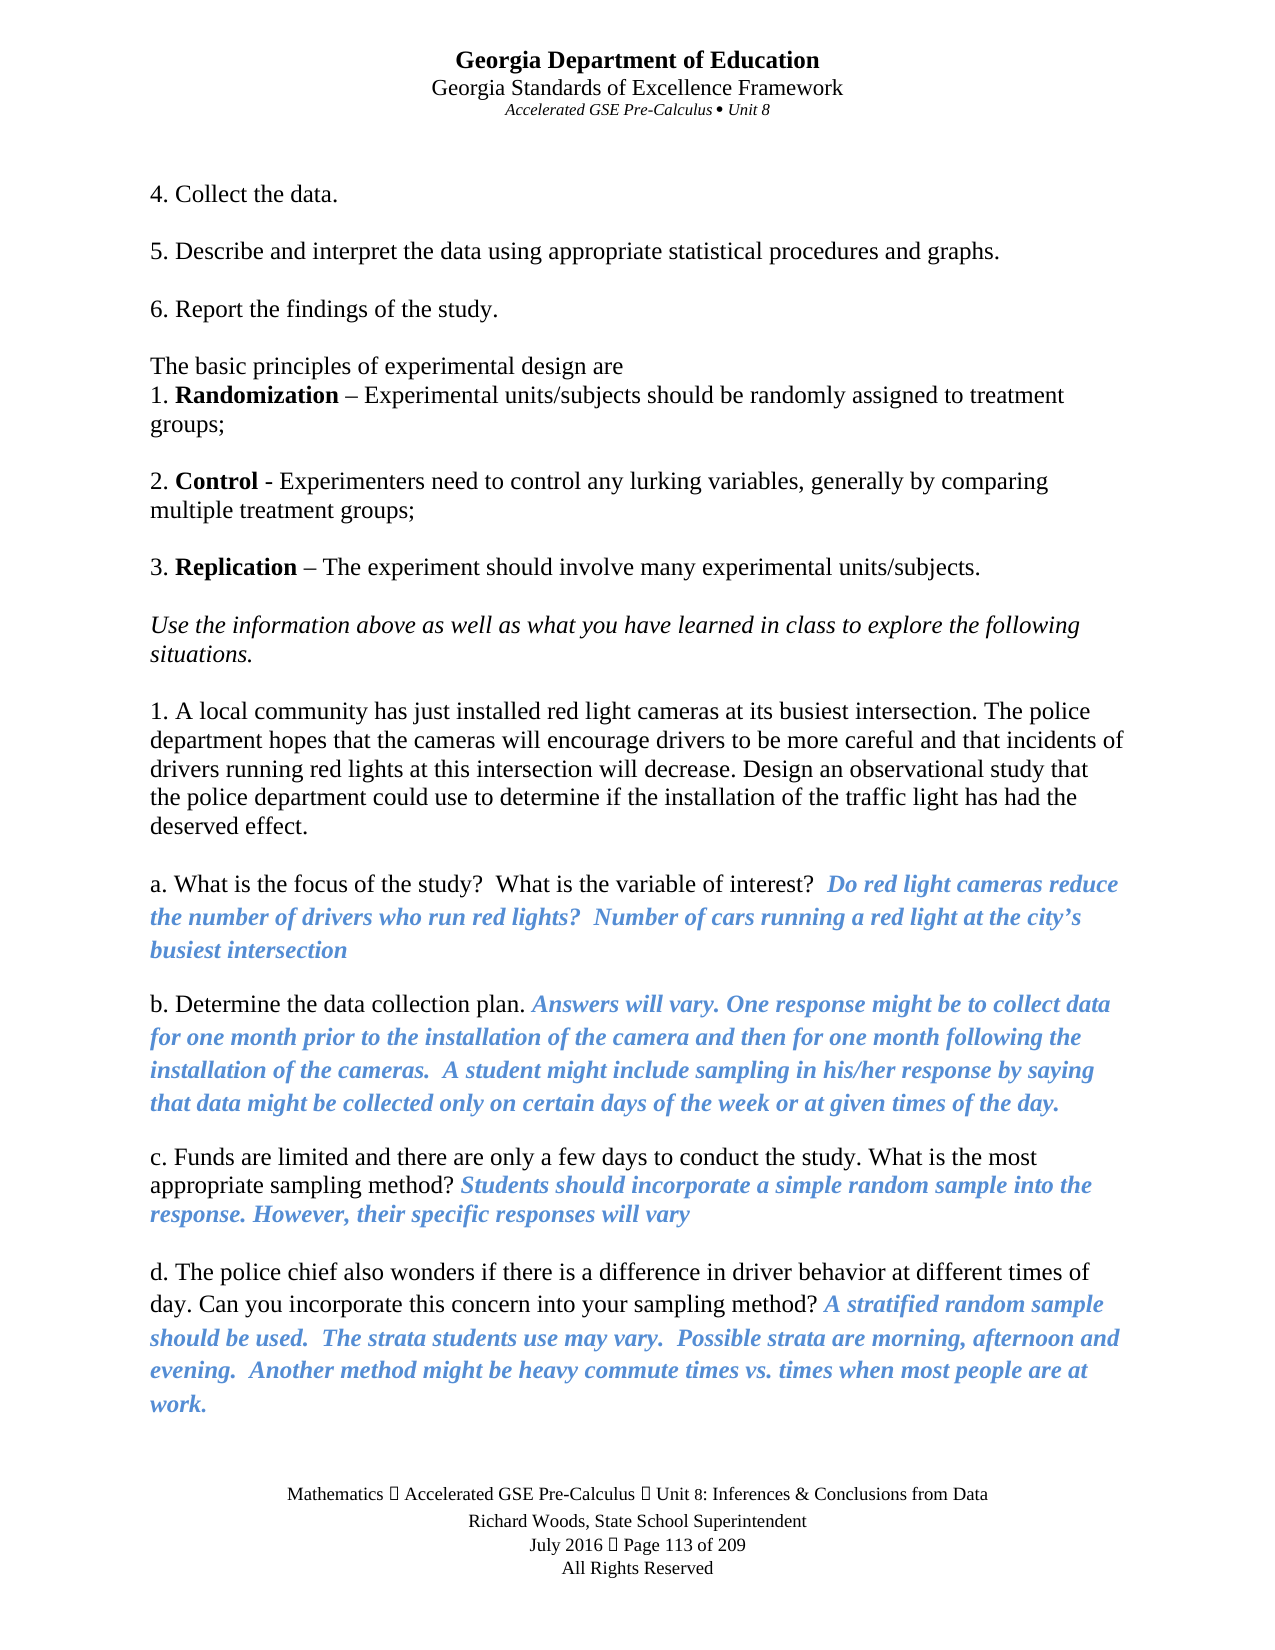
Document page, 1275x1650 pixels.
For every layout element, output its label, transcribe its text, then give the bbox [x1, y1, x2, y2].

text c. Funds are limited and there are only a few days to conduct the study. What is the most appropriate sampling method? Students should incorporate a simple random sample into the response. However, their specific responses will vary [150, 1142, 1125, 1228]
text The basic principles of experimental design are [150, 351, 1125, 380]
text 1. A local community has just installed red light cameras at its busiest intersection. The police department hopes that the cameras will encourage drivers to be more careful and that incidents of drivers running red lights at this intersection will decrease. Design an observational study that the police department could use to determine if the installation of the traffic light has had the deserved effect. [150, 696, 1125, 840]
text 4. Collect the data. [150, 179, 1125, 207]
text 3. Replication – The experiment should involve many experimental units/subjects. [150, 552, 1125, 581]
text b. Determine the data collection plan. Answers will vary. One response might be to collect data for one month prior to the installation of the camera and then for one month following the installation of the cameras. A student might include sampling in his/her response by saying that data might be collected only on certain days of the week or at given times of the day. [150, 989, 1125, 1116]
text 2. Control - Experimenters need to control any lurking variables, generally by comparing multiple treatment groups; [150, 466, 1125, 524]
text 6. Report the findings of the study. [150, 294, 1125, 322]
text 1. Randomization – Experimental units/subjects should be randomly assigned to treatment groups; [150, 380, 1125, 437]
text Use the information above as well as what you have learned in class to explore the following situations. [150, 610, 1125, 667]
text d. The police chief also wonders if there is a difference in driver behavior at different times of day. Can you incorporate this concern into your sampling method? A stratified random sample should be used. The strata students use may vary. Possible strata are morning, afternoon and evening. Another method might be heavy commute times vs. times when most people are at work. [150, 1257, 1125, 1417]
text a. What is the focus of the study? What is the variable of interest? Do red light cameras reduce the number of drivers who run red lights? Number of cars running a red light at the city’s busiest intersection [150, 869, 1125, 963]
text 5. Describe and interpret the data using appropriate statistical procedures and graphs. [150, 236, 1125, 265]
